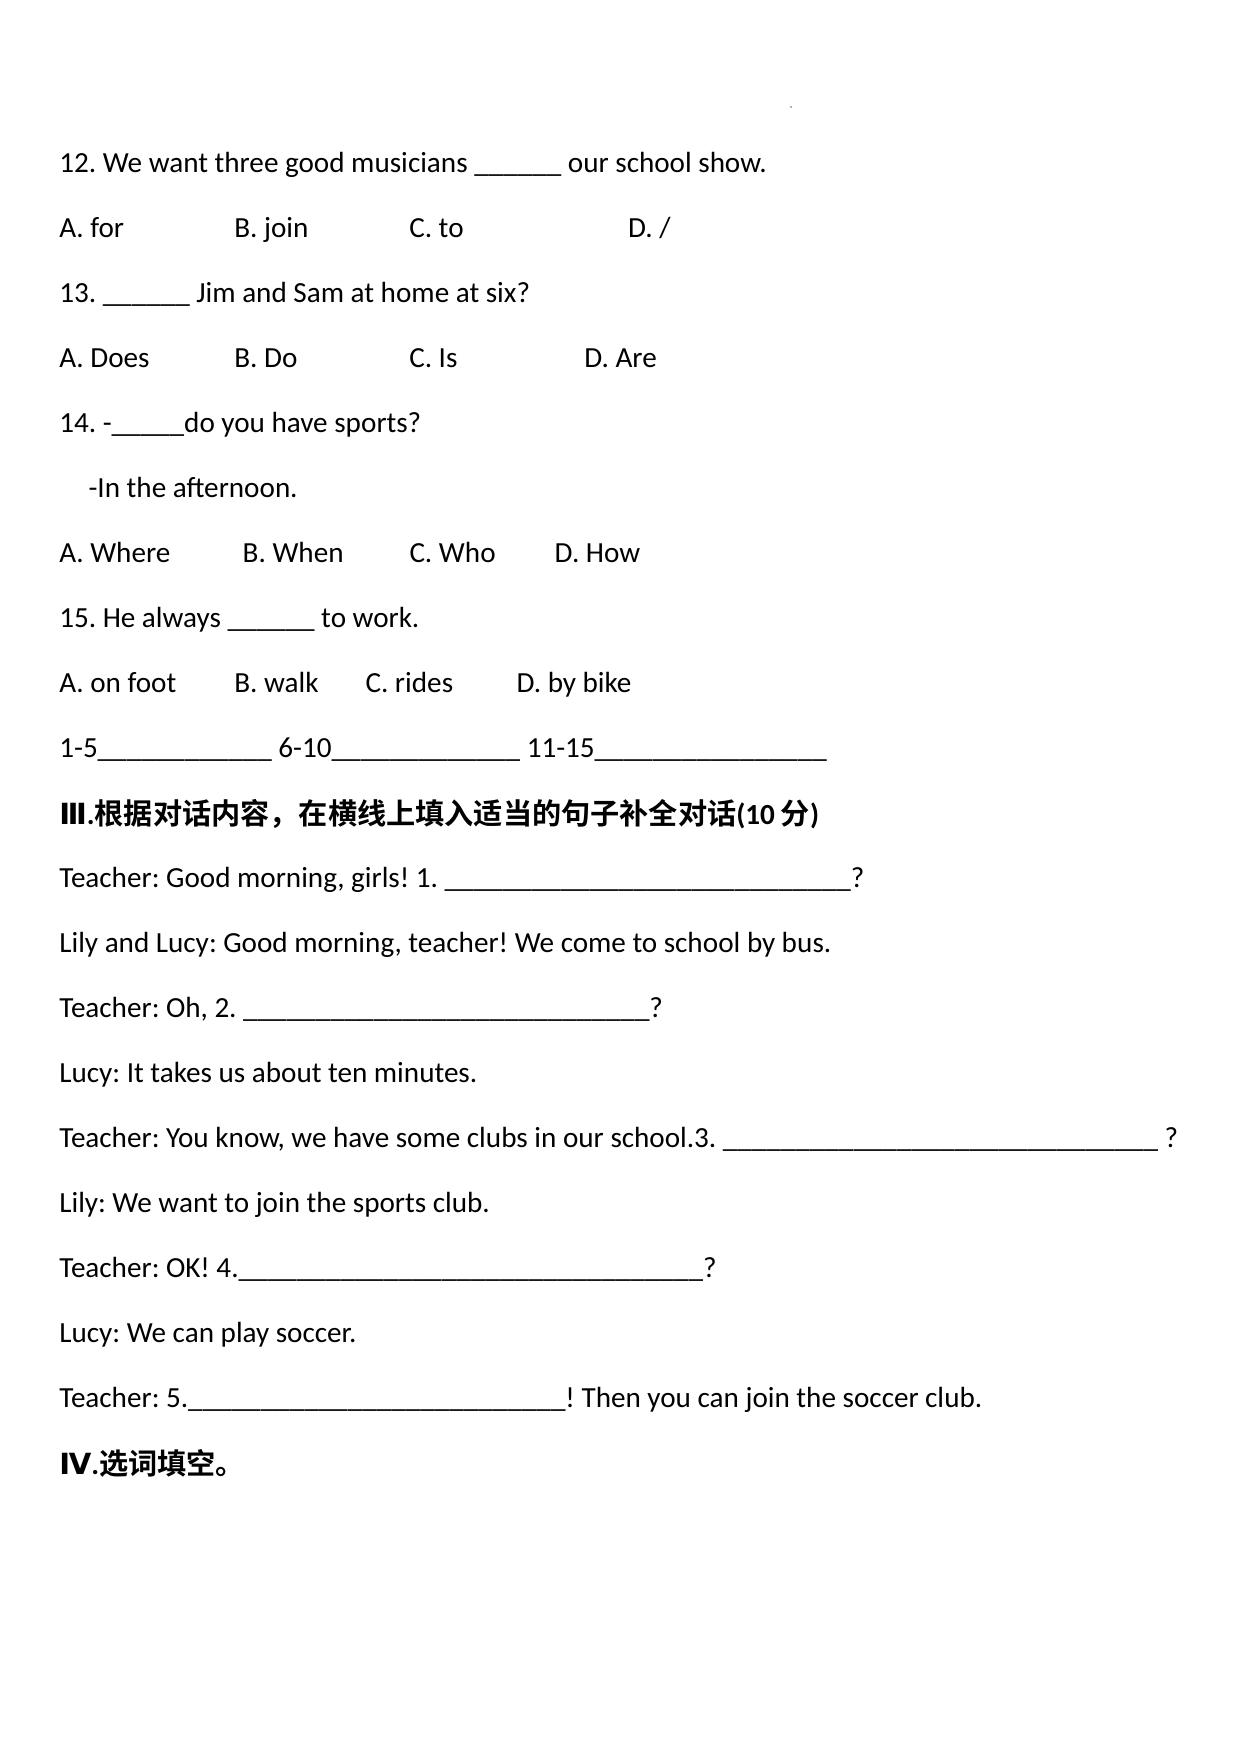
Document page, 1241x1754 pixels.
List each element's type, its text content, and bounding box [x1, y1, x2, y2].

list We want three good musicians ______ our school show. [59, 129, 1181, 194]
text 14. -_____do you have sports? [59, 389, 1181, 454]
text 13. ______ Jim and Sam at home at six? [59, 259, 1181, 324]
text Lucy: We can play soccer. [59, 1299, 1181, 1364]
text A. for B. join C. to D. / [59, 194, 1181, 259]
text Teacher: Oh, 2. ____________________________? [59, 974, 1181, 1039]
text A. Does B. Do C. Is D. Are [59, 324, 1181, 389]
text Teacher: OK! 4.________________________________? [59, 1234, 1181, 1299]
text Ⅲ.根据对话内容，在横线上填入适当的句子补全对话(10分) [59, 779, 1181, 844]
text 15. He always ______ to work. [59, 584, 1181, 649]
text -In the afternoon. [59, 454, 1181, 519]
text Teacher: You know, we have some clubs in our school.3. ______________________________ ? [59, 1104, 1181, 1169]
text Teacher: Good morning, girls! 1. ____________________________? [59, 844, 1181, 909]
text Lily: We want to join the sports club. [59, 1169, 1181, 1234]
text Lily and Lucy: Good morning, teacher! We come to school by bus. [59, 909, 1181, 974]
text Teacher: 5.__________________________! Then you can join the soccer club. [59, 1364, 1181, 1429]
text A. on foot B. walk C. rides D. by bike [59, 649, 1181, 714]
text A. Where B. When C. Who D. How [59, 519, 1181, 584]
text Ⅳ.选词填空。 [59, 1429, 1181, 1494]
text Lucy: It takes us about ten minutes. [59, 1039, 1181, 1104]
text 1-5____________ 6-10_____________ 11-15________________ [59, 714, 1181, 779]
